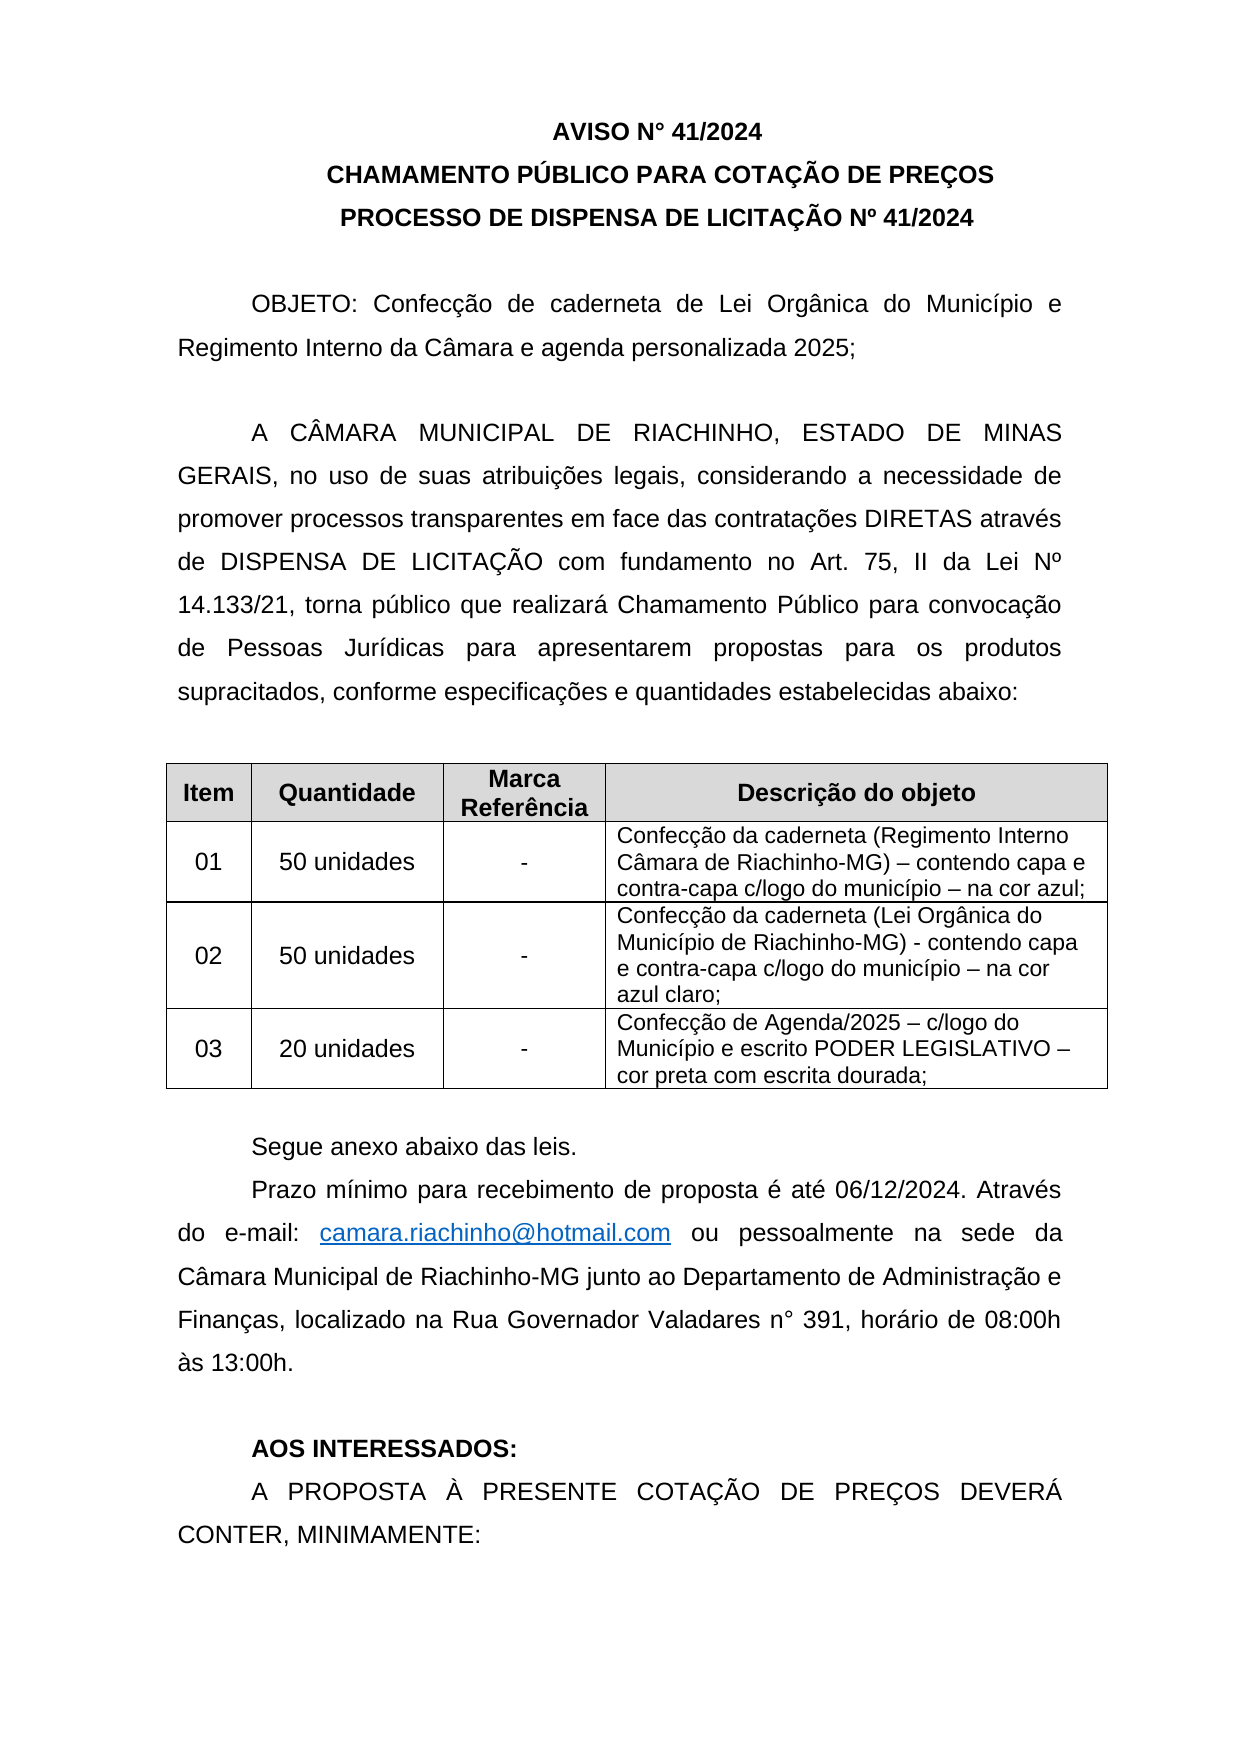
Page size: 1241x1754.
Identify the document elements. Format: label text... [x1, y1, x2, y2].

text OBJETO: Confecção de caderneta de Lei Orgânica do Município e Regimento Interno da Câmara e agenda personalizada 2025; [177, 289, 1063, 361]
table_cell 02 [167, 903, 251, 1008]
table_cell 01 [167, 822, 251, 901]
text A CÂMARA MUNICIPAL DE RIACHINHO, ESTADO DE MINAS GERAIS, no uso de suas atribuições legais, considerando a necessidade de promover processos transparentes em face das contratações DIRETAS através de DISPENSA DE LICITAÇÃO com fundamento no Art. 75, II da Lei Nº 14.133/21, torna público que realizará Chamamento Público para convocação de Pessoas Jurídicas para apresentarem propostas para os produtos supracitados, conforme especificações e quantidades estabelecidas abaixo: [177, 418, 1063, 705]
table_header Item [167, 764, 251, 821]
text Prazo mínimo para recebimento de proposta é até 06/12/2024. Através do e-mail: camara.riachinho@hotmail.com ou pessoalmente na sede da Câmara Municipal de Riachinho-MG junto ao Departamento de Administração e Finanças, localizado na Rua Governador Valadares n° 391, horário de 08:00h às 13:00h. [177, 1175, 1063, 1376]
table_cell 50 unidades [252, 822, 443, 901]
table_cell Confecção de Agenda/2025 – c/logo do Município e escrito PODER LEGISLATIVO – cor preta com escrita dourada; [606, 1009, 1107, 1088]
table_cell Confecção da caderneta (Lei Orgânica do Município de Riachinho-MG) - contendo capa e contra-capa c/logo do município – na cor azul claro; [606, 903, 1107, 1008]
text Segue anexo abaixo das leis. [177, 1132, 1063, 1161]
table_cell - [444, 822, 605, 901]
table_cell - [444, 1009, 605, 1088]
table_cell Confecção da caderneta (Regimento Interno Câmara de Riachinho-MG) – contendo capa e contra-capa c/logo do município – na cor azul; [606, 822, 1107, 901]
table_header Descrição do objeto [606, 764, 1107, 821]
table_cell 03 [167, 1009, 251, 1088]
text AVISO N° 41/2024 [177, 117, 1063, 146]
table_header Marca Referência [444, 764, 605, 821]
table_cell - [444, 903, 605, 1008]
text AOS INTERESSADOS: [177, 1434, 1063, 1463]
text A PROPOSTA À PRESENTE COTAÇÃO DE PREÇOS DEVERÁ CONTER, MINIMAMENTE: [177, 1477, 1063, 1549]
text CHAMAMENTO PÚBLICO PARA COTAÇÃO DE PREÇOS [177, 160, 1063, 189]
table_cell 20 unidades [252, 1009, 443, 1088]
text PROCESSO DE DISPENSA DE LICITAÇÃO Nº 41/2024 [177, 203, 1063, 232]
table_header Quantidade [252, 764, 443, 821]
table_cell 50 unidades [252, 903, 443, 1008]
